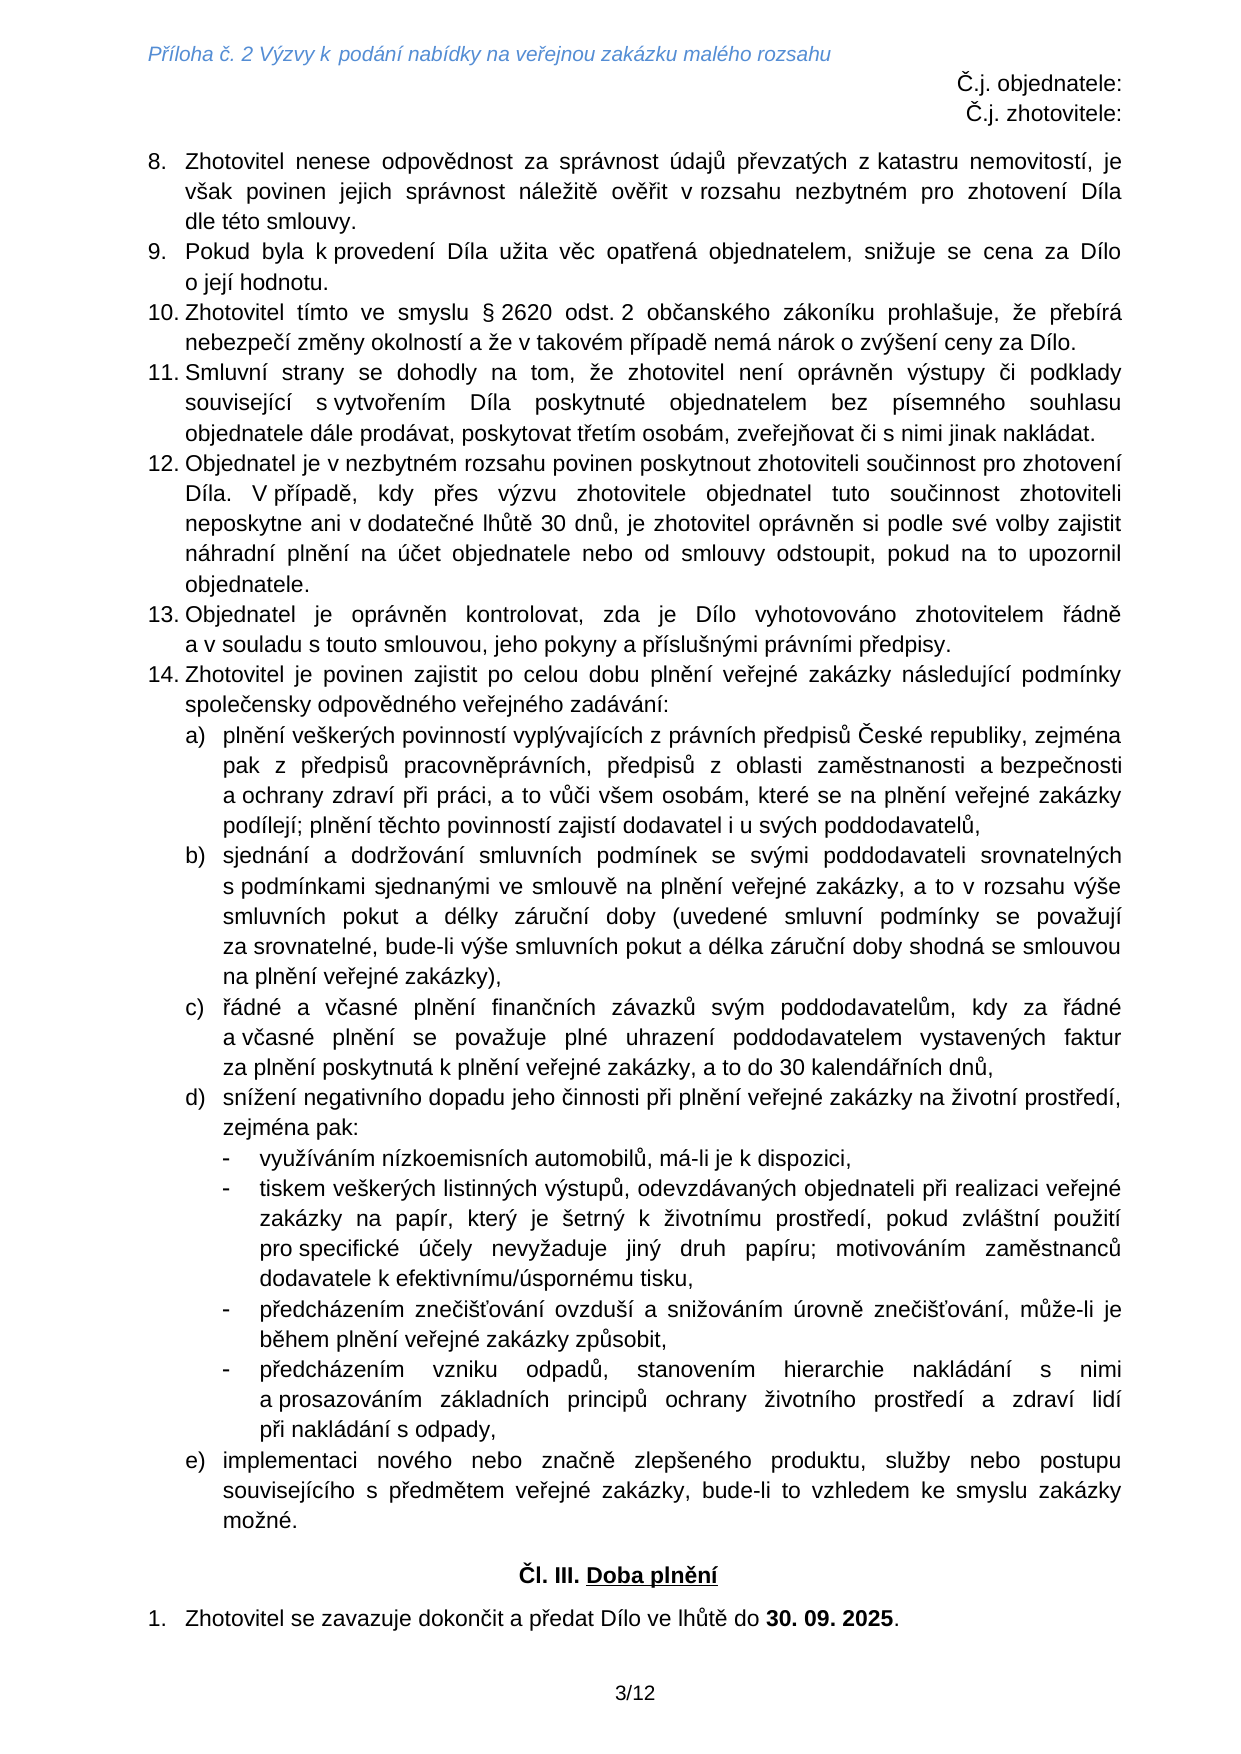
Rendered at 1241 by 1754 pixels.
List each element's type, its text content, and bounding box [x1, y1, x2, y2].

list Zhotovitel nenese odpovědnost za správnost údajů převzatých z katastru nemovitostí, je však povinen jejich správnost náležitě ověřit v rozsahu nezbytném pro zhotovení Díla dle této smlouvy. [148, 148, 1122, 234]
list Smluvní strany se dohodly na tom, že zhotovitel není oprávněn výstupy či podklady související s vytvořením Díla poskytnuté objednatelem bez písemného souhlasu objednatele dále prodávat, poskytovat třetím osobám, zveřejňovat či s nimi jinak nakládat. [148, 359, 1122, 446]
list Objednatel je oprávněn kontrolovat, zda je Dílo vyhotovováno zhotovitelem řádně a v souladu s touto smlouvou, jeho pokyny a příslušnými právními předpisy. [148, 601, 1122, 657]
list předcházením znečišťování ovzduší a snižováním úrovně znečišťování, může-li je během plnění veřejné zakázky způsobit, [222, 1296, 1122, 1352]
list snížení negativního dopadu jeho činnosti při plnění veřejné zakázky na životní prostředí, zejména pak: [185, 1084, 1122, 1141]
list Zhotovitel se zavazuje dokončit a předat Dílo ve lhůtě do 30. 09. 2025. [148, 1605, 1122, 1631]
list Zhotovitel tímto ve smyslu § 2620 odst. 2 občanského zákoníku prohlašuje, že přebírá nebezpečí změny okolností a že v takovém případě nemá nárok o zvýšení ceny za Dílo. [148, 299, 1122, 355]
list Zhotovitel je povinen zajistit po celou dobu plnění veřejné zakázky následující podmínky společensky odpovědného veřejného zadávání: [148, 661, 1122, 718]
text Doba plnění [148, 1562, 1122, 1589]
list tiskem veškerých listinných výstupů, odevzdávaných objednateli při realizaci veřejné zakázky na papír, který je šetrný k životnímu prostředí, pokud zvláštní použití pro specifické účely nevyžaduje jiný druh papíru; motivováním zaměstnanců dodavatele k efektivnímu/úspornému tisku, [222, 1175, 1122, 1292]
list řádné a včasné plnění finančních závazků svým poddodavatelům, kdy za řádné a včasné plnění se považuje plné uhrazení poddodavatelem vystavených faktur za plnění poskytnutá k plnění veřejné zakázky, a to do 30 kalendářních dnů, [185, 993, 1122, 1080]
list Pokud byla k provedení Díla užita věc opatřená objednatelem, snižuje se cena za Dílo o její hodnotu. [148, 238, 1122, 295]
list Objednatel je v nezbytném rozsahu povinen poskytnout zhotoviteli součinnost pro zhotovení Díla. V případě, kdy přes výzvu zhotovitele objednatel tuto součinnost zhotoviteli neposkytne ani v dodatečné lhůtě 30 dnů, je zhotovitel oprávněn si podle své volby zajistit náhradní plnění na účet objednatele nebo od smlouvy odstoupit, pokud na to upozornil objednatele. [148, 450, 1122, 597]
list plnění veškerých povinností vyplývajících z právních předpisů České republiky, zejména pak z předpisů pracovněprávních, předpisů z oblasti zaměstnanosti a bezpečnosti a ochrany zdraví při práci, a to vůči všem osobám, které se na plnění veřejné zakázky podílejí; plnění těchto povinností zajistí dodavatel i u svých poddodavatelů, [185, 722, 1122, 839]
list využíváním nízkoemisních automobilů, má-li je k dispozici, [222, 1144, 1122, 1171]
list sjednání a dodržování smluvních podmínek se svými poddodavateli srovnatelných s podmínkami sjednanými ve smlouvě na plnění veřejné zakázky, a to v rozsahu výše smluvních pokut a délky záruční doby (uvedené smluvní podmínky se považují za srovnatelné, bude-li výše smluvních pokut a délka záruční doby shodná se smlouvou na plnění veřejné zakázky), [185, 842, 1122, 990]
list předcházením vzniku odpadů, stanovením hierarchie nakládání s nimi a prosazováním základních principů ochrany životního prostředí a zdraví lidí při nakládání s odpady, [222, 1356, 1122, 1443]
list implementaci nového nebo značně zlepšeného produktu, služby nebo postupu souvisejícího s předmětem veřejné zakázky, bude-li to vzhledem ke smyslu zakázky možné. [185, 1447, 1122, 1533]
